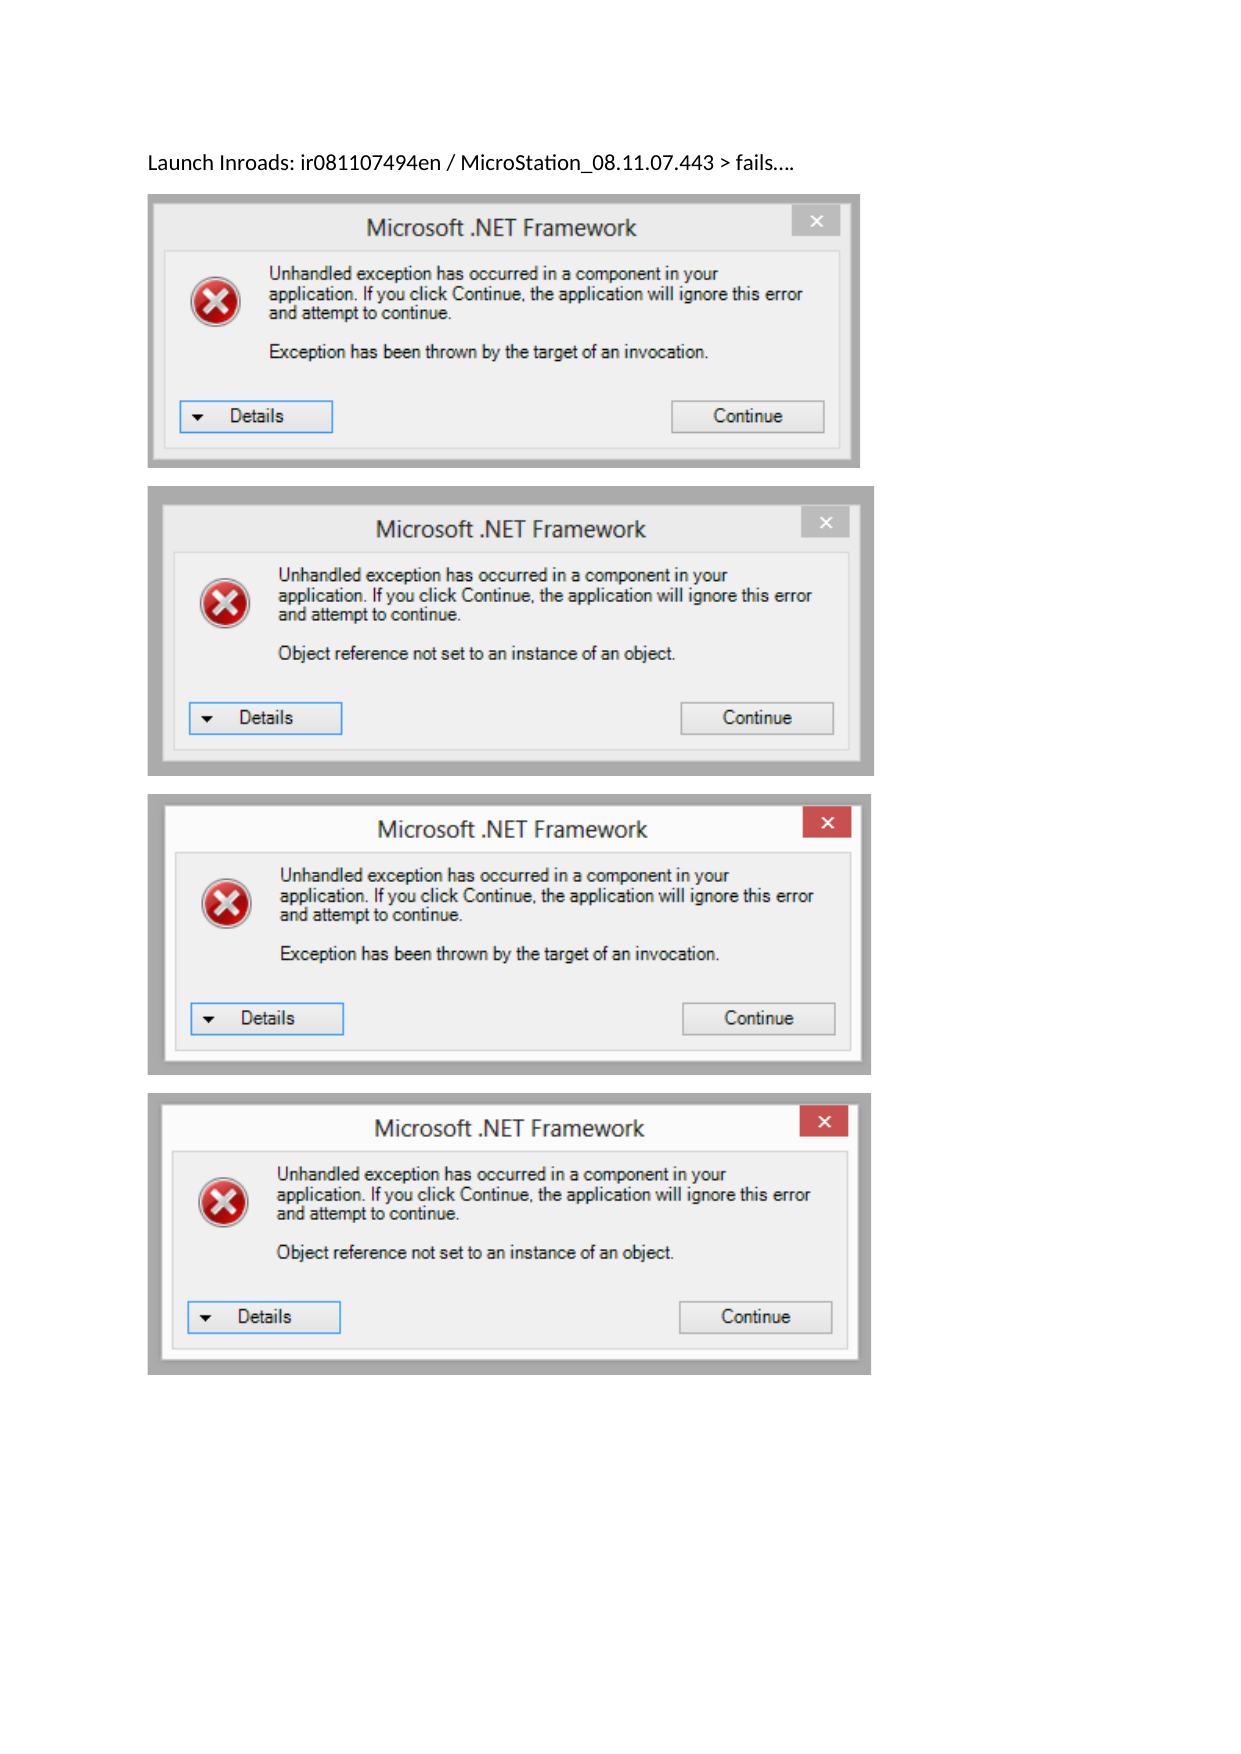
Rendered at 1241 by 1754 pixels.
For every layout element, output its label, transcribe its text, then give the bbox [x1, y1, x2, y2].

picture [147, 794, 872, 1075]
text Launch Inroads: ir081107494en / MicroStation_08.11.07.443 > fails…. [148, 148, 1093, 176]
picture [147, 1093, 872, 1375]
picture [147, 486, 875, 776]
picture [147, 194, 860, 468]
